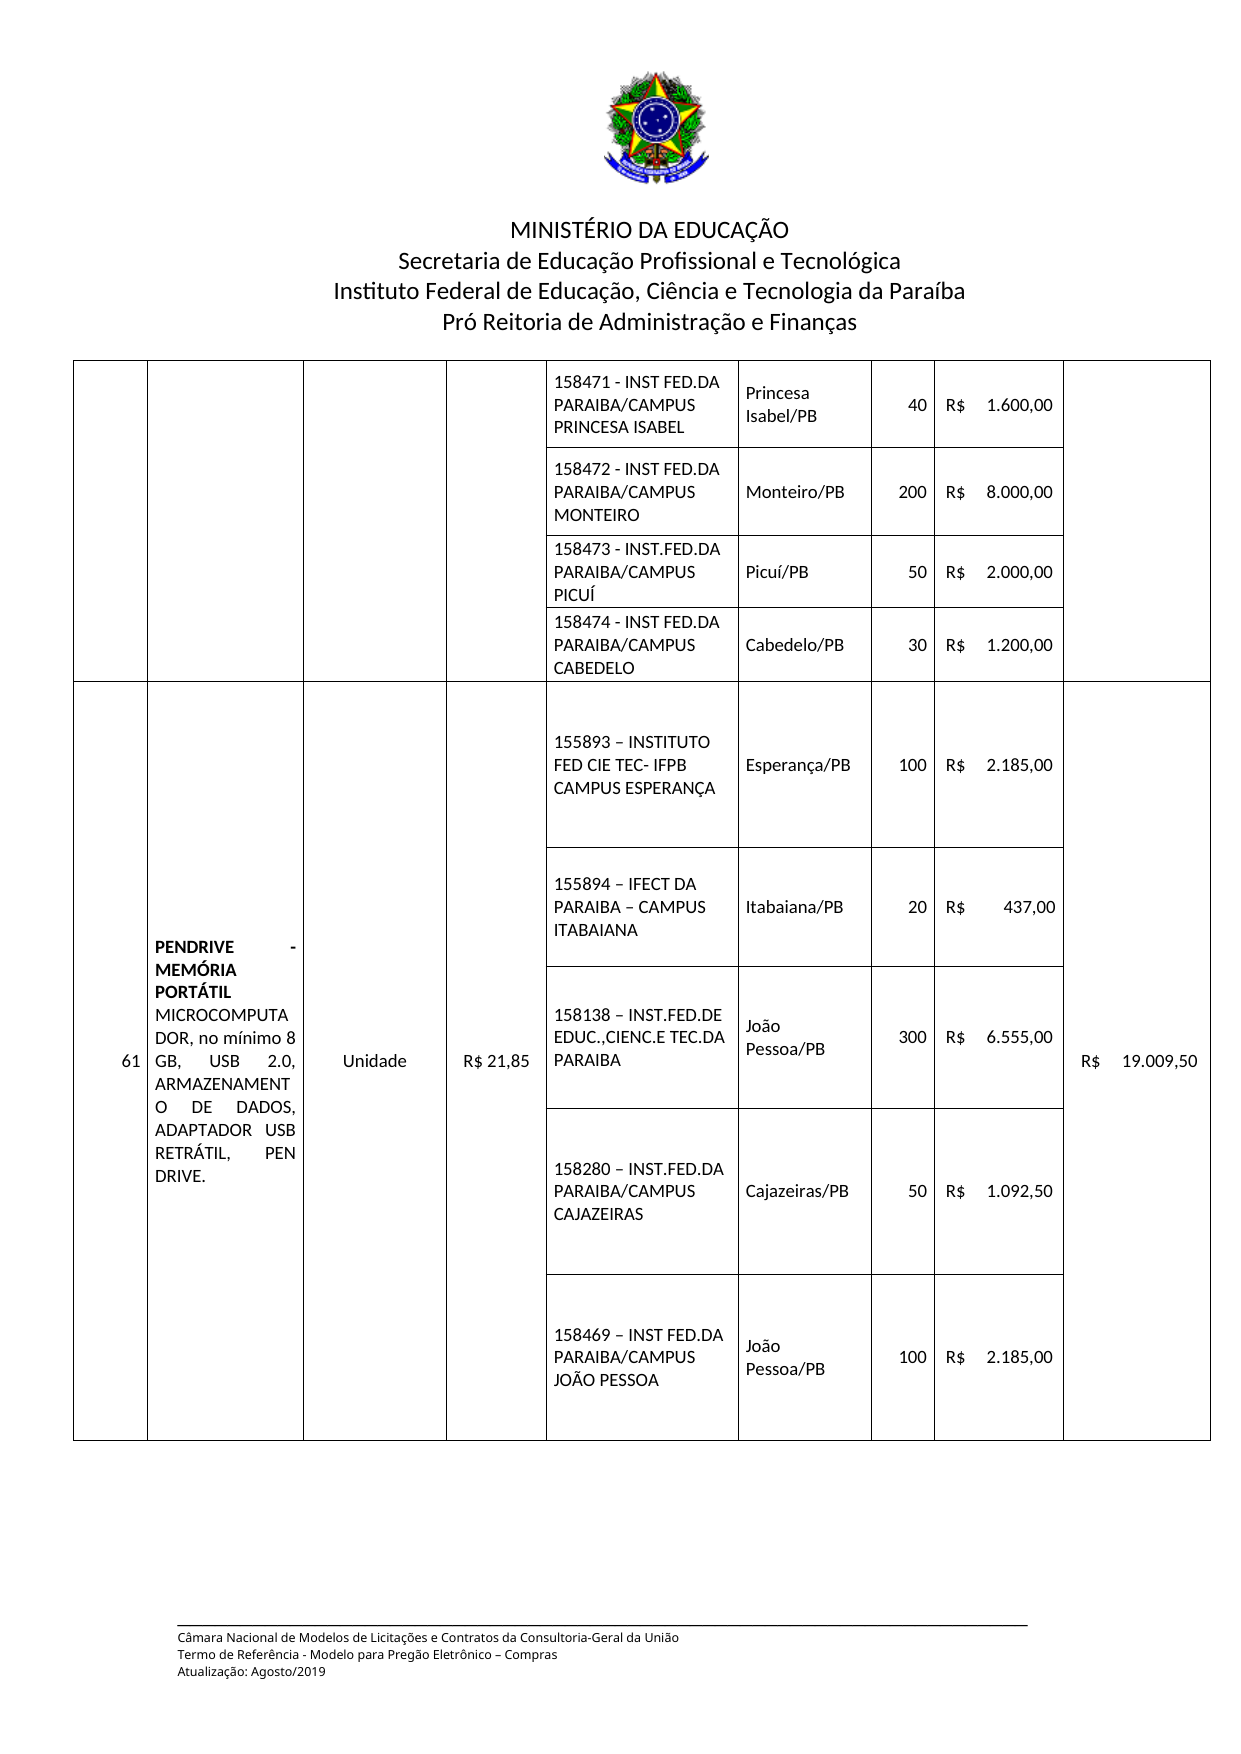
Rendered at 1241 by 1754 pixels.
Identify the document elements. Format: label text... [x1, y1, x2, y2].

table_cell PENDRIVE - MEMÓRIA PORTÁTIL MICROCOMPUTADOR, no mínimo 8 GB, USB 2.0, ARMAZENAMENTO DE DADOS, ADAPTADOR USB RETRÁTIL, PEN DRIVE. [148, 682, 303, 1439]
table_cell Princesa Isabel/PB [739, 361, 871, 447]
picture [602, 70, 708, 183]
table_cell 40 [872, 361, 934, 447]
table_cell Picuí/PB [739, 536, 871, 607]
table_cell 20 [872, 848, 934, 966]
table_cell 158472 - INST FED.DA PARAIBA/CAMPUS MONTEIRO [547, 448, 738, 534]
table_cell R$ 1.600,00 [935, 361, 1063, 447]
table_cell 300 [872, 967, 934, 1108]
table_cell R$ 2.185,00 [935, 682, 1063, 847]
table_cell 158474 - INST FED.DA PARAIBA/CAMPUS CABEDELO [547, 608, 738, 681]
table_cell R$ 6.555,00 [935, 967, 1063, 1108]
table_cell João Pessoa/PB [739, 1275, 871, 1439]
table_cell 158280 – INST.FED.DA PARAIBA/CAMPUS CAJAZEIRAS [547, 1109, 738, 1274]
table_cell R$ 1.092,50 [935, 1109, 1063, 1274]
table_cell Cabedelo/PB [739, 608, 871, 681]
table_cell 158471 - INST FED.DA PARAIBA/CAMPUS PRINCESA ISABEL [547, 361, 738, 447]
table_cell R$ 8.000,00 [935, 448, 1063, 534]
table_cell Itabaiana/PB [739, 848, 871, 966]
table_cell R$ 19.009,50 [1064, 682, 1210, 1439]
table_cell 155894 – IFECT DA PARAIBA – CAMPUS ITABAIANA [547, 848, 738, 966]
table_cell 158469 – INST FED.DA PARAIBA/CAMPUS JOÃO PESSOA [547, 1275, 738, 1439]
table_cell Unidade [304, 682, 446, 1439]
table_cell 100 [872, 1275, 934, 1439]
table_cell João Pessoa/PB [739, 967, 871, 1108]
table_cell Esperança/PB [739, 682, 871, 847]
table_cell 61 [74, 682, 147, 1439]
table_cell 100 [872, 682, 934, 847]
table_cell 50 [872, 536, 934, 607]
table_cell 158473 - INST.FED.DA PARAIBA/CAMPUS PICUÍ [547, 536, 738, 607]
table_cell 158138 – INST.FED.DE EDUC.,CIENC.E TEC.DA PARAIBA [547, 967, 738, 1108]
table_cell R$ 21,85 [447, 682, 546, 1439]
table_cell Monteiro/PB [739, 448, 871, 534]
table_cell 200 [872, 448, 934, 534]
table_cell R$ 1.200,00 [935, 608, 1063, 681]
table_cell 155893 – INSTITUTO FED CIE TEC- IFPB CAMPUS ESPERANÇA [547, 682, 738, 847]
table_cell 30 [872, 608, 934, 681]
table_cell R$ 2.185,00 [935, 1275, 1063, 1439]
table_cell R$ 437,00 [935, 848, 1063, 966]
table_cell 50 [872, 1109, 934, 1274]
table_cell Cajazeiras/PB [739, 1109, 871, 1274]
table_cell R$ 2.000,00 [935, 536, 1063, 607]
